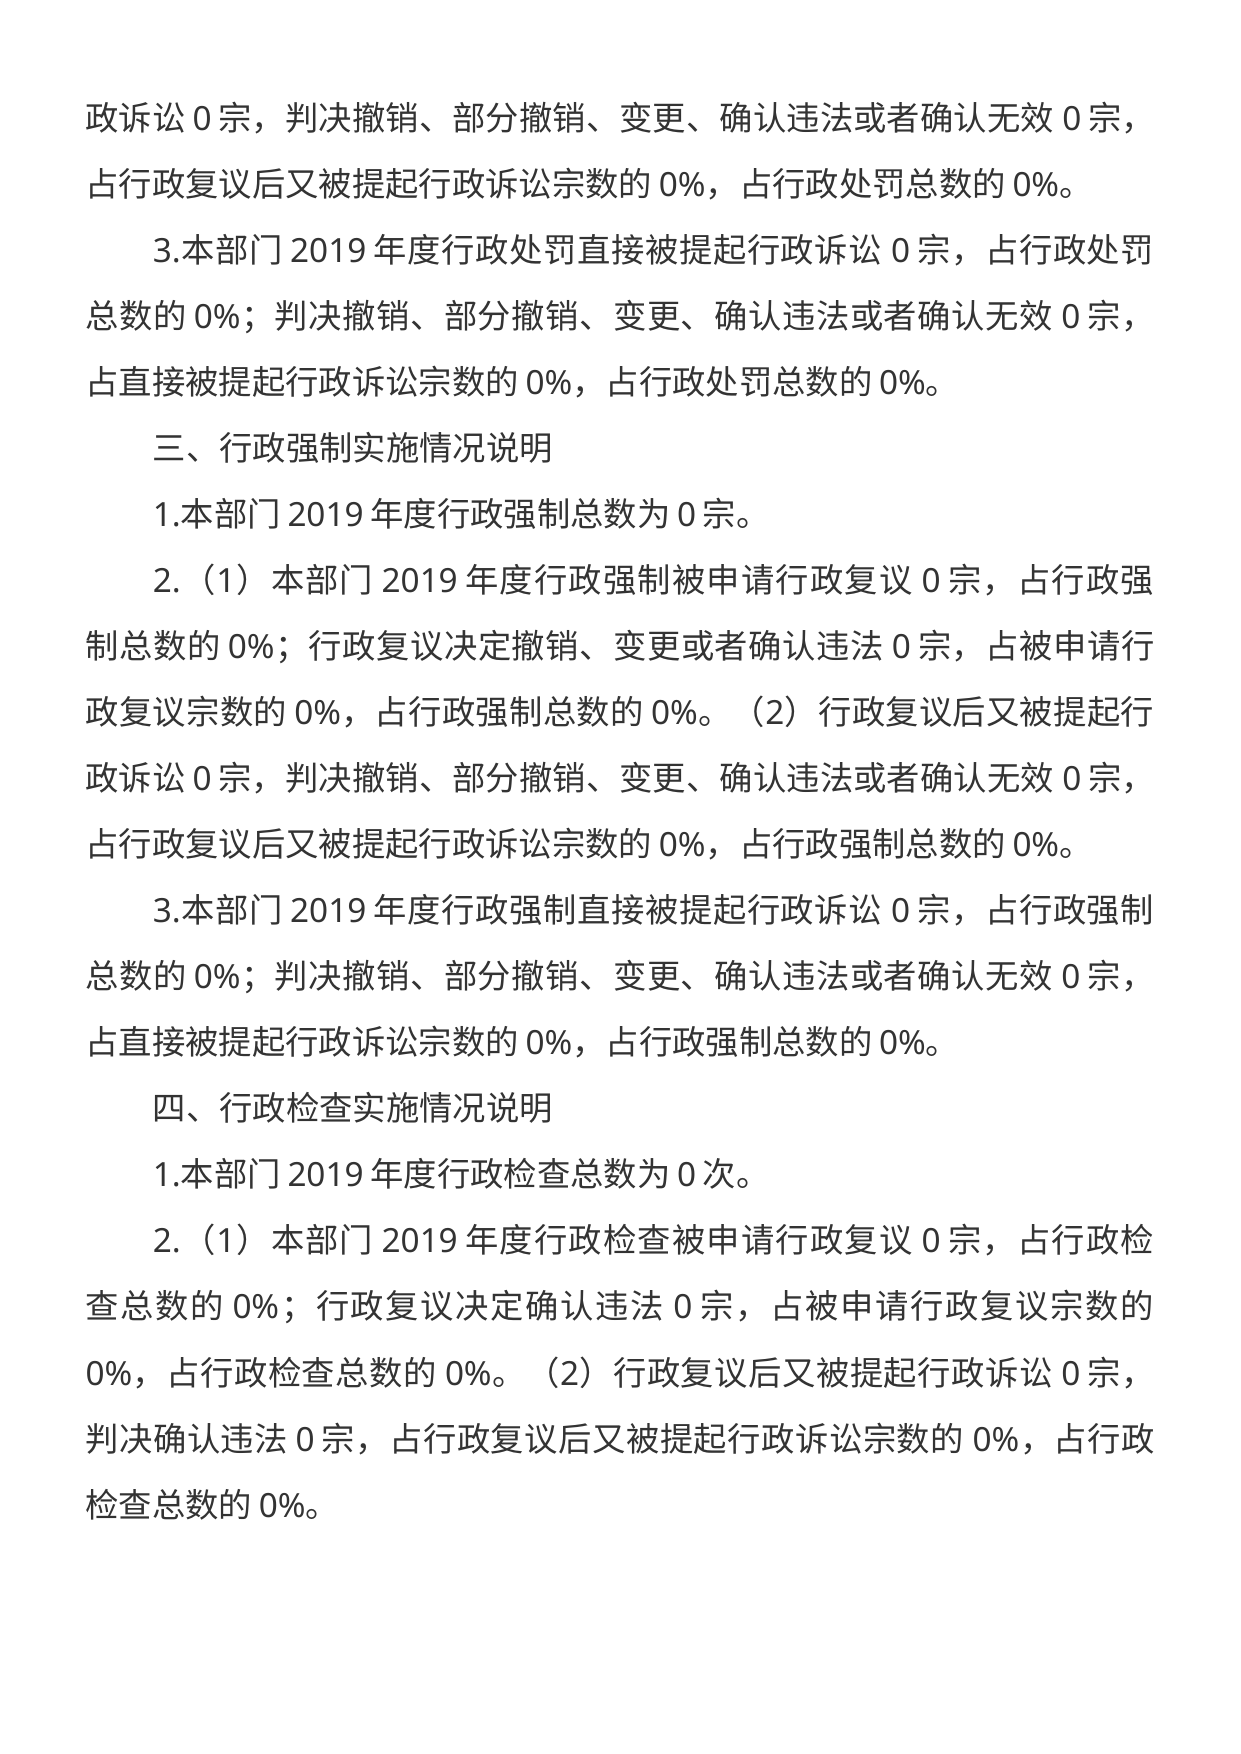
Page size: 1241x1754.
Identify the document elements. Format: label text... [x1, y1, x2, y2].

text 3.本部门2019年度行政强制直接被提起行政诉讼0宗，占行政强制总数的0%；判决撤销、部分撤销、变更、确认违法或者确认无效0宗，占直接被提起行政诉讼宗数的0%，占行政强制总数的0%。 [85, 875, 1155, 1073]
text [85, 83, 1155, 215]
text 1.本部门2019年度行政强制总数为0宗。 [85, 479, 1155, 545]
text 2.（1）本部门2019年度行政检查被申请行政复议0宗，占行政检查总数的0%；行政复议决定确认违法0宗，占被申请行政复议宗数的0%，占行政检查总数的0%。（2）行政复议后又被提起行政诉讼0宗，判决确认违法0宗，占行政复议后又被提起行政诉讼宗数的0%，占行政检查总数的0%。 [85, 1205, 1155, 1536]
text 三、行政强制实施情况说明 [85, 413, 1155, 479]
text 四、行政检查实施情况说明 [85, 1073, 1155, 1139]
text 3.本部门2019年度行政处罚直接被提起行政诉讼0宗，占行政处罚总数的0%；判决撤销、部分撤销、变更、确认违法或者确认无效0宗，占直接被提起行政诉讼宗数的0%，占行政处罚总数的0%。 [85, 215, 1155, 413]
text 2.（1）本部门2019年度行政强制被申请行政复议0宗，占行政强制总数的0%；行政复议决定撤销、变更或者确认违法0宗，占被申请行政复议宗数的0%，占行政强制总数的0%。（2）行政复议后又被提起行政诉讼0宗，判决撤销、部分撤销、变更、确认违法或者确认无效0宗，占行政复议后又被提起行政诉讼宗数的0%，占行政强制总数的0%。 [85, 545, 1155, 875]
text 1.本部门2019年度行政检查总数为0次。 [85, 1139, 1155, 1205]
